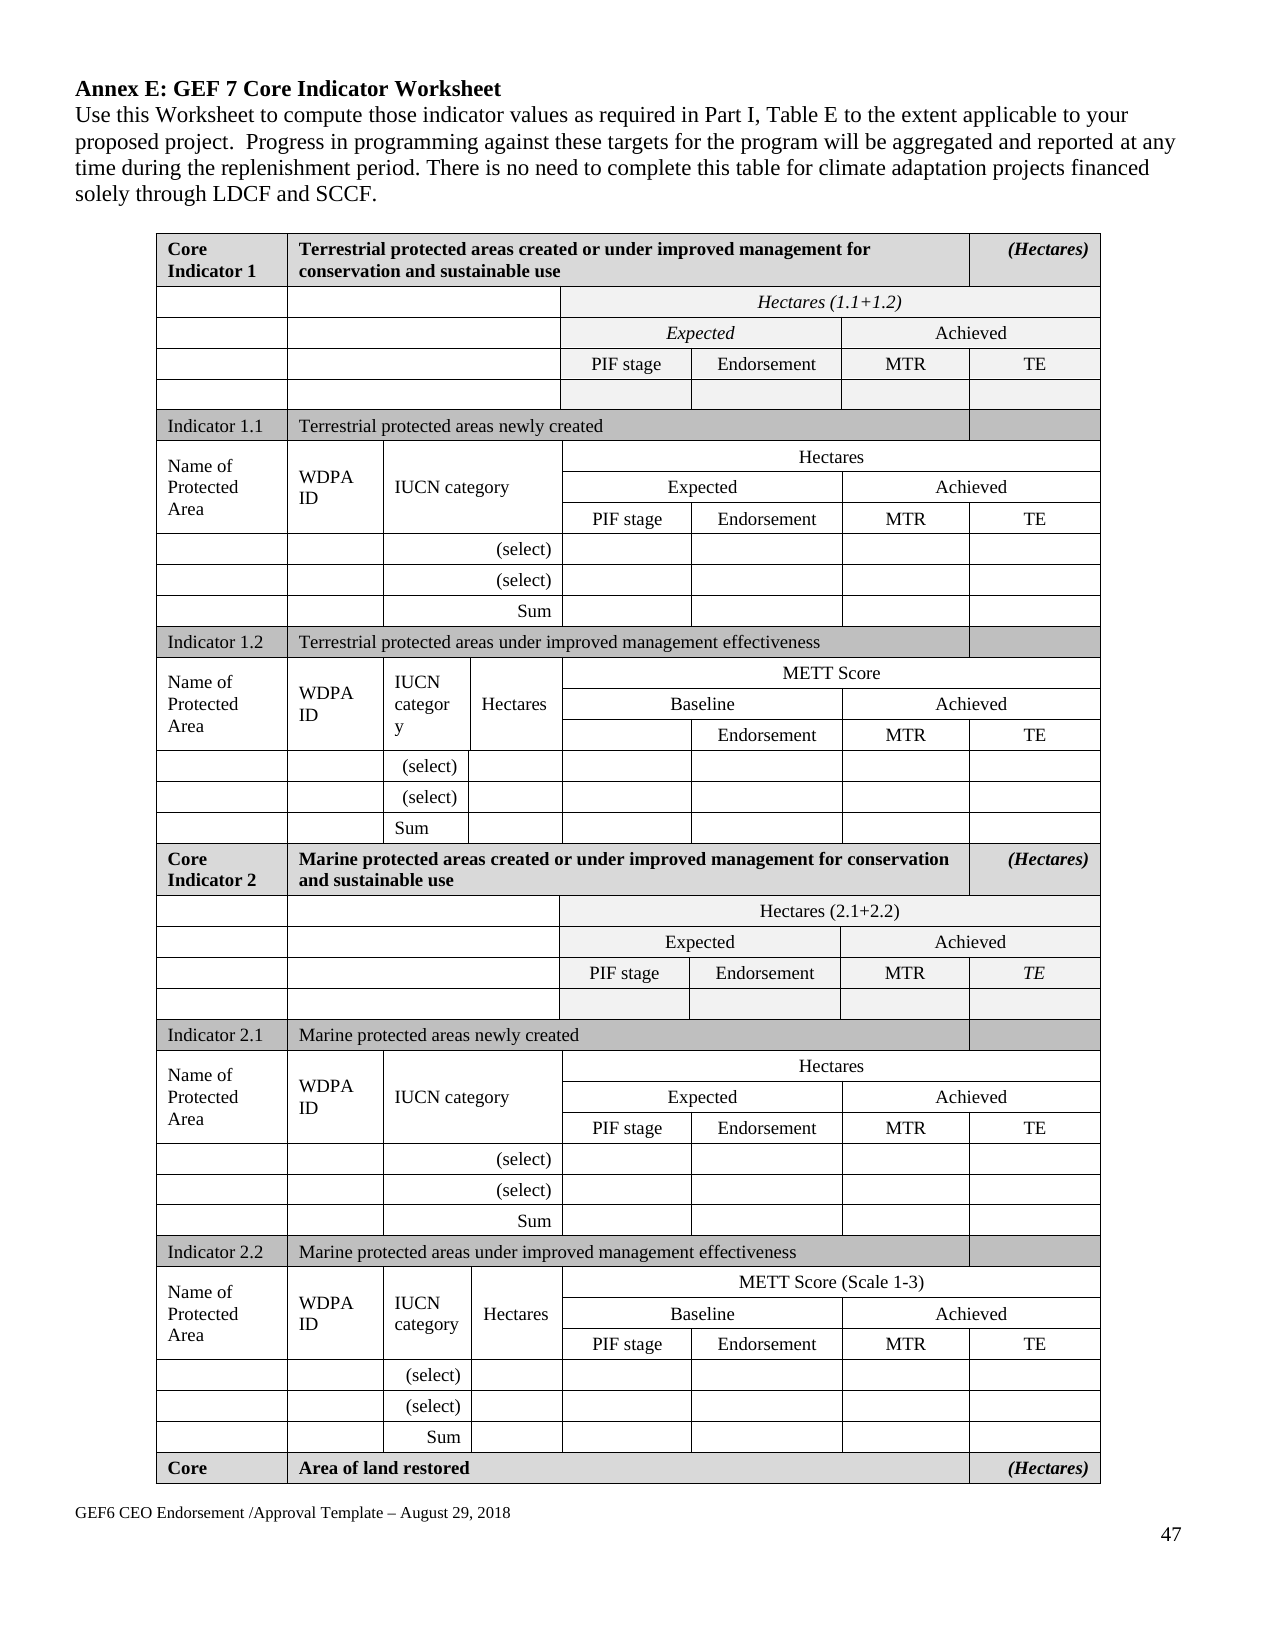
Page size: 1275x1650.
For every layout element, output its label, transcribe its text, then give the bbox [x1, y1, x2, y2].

table_cell [288, 1175, 383, 1204]
table_cell [563, 1175, 691, 1204]
text Annex E: GEF 7 Core Indicator Worksheet [75, 75, 1181, 101]
table_cell [692, 380, 841, 409]
table_cell Achieved [842, 318, 1100, 347]
table_cell Endorsement [692, 349, 841, 378]
table_cell [970, 410, 1100, 440]
table_cell Core Indicator 3 [157, 1453, 287, 1483]
table_cell [970, 1236, 1100, 1266]
table_cell TE [970, 720, 1100, 750]
table_cell Name of Protected Area [157, 441, 287, 533]
table_cell [563, 1391, 691, 1421]
table_cell [843, 1175, 969, 1204]
table_cell Achieved [841, 927, 1100, 957]
table_cell [843, 1391, 969, 1421]
table_cell [157, 1360, 287, 1390]
table_cell [970, 380, 1100, 409]
table_cell Hectares (1.1+1.2) [561, 287, 1100, 317]
table_cell Baseline [563, 1298, 842, 1328]
table_cell [970, 596, 1100, 626]
table_cell [288, 751, 383, 781]
table_cell PIF stage [563, 1113, 691, 1142]
table_cell Indicator 2.2 [157, 1236, 287, 1266]
table_cell TE [970, 958, 1100, 988]
table_cell (Hectares) [970, 844, 1100, 895]
table_cell [472, 1360, 562, 1390]
table_cell [469, 813, 562, 842]
table_cell Hectares [471, 658, 562, 750]
table_cell Name of Protected Area [157, 1051, 287, 1142]
table_cell Endorsement [692, 503, 842, 533]
table_cell MTR [843, 503, 969, 533]
table_cell [288, 1391, 383, 1421]
table_cell [692, 1175, 842, 1204]
table_cell [970, 751, 1100, 781]
table_cell [970, 1020, 1100, 1050]
table_cell (Hectares) [970, 1453, 1100, 1483]
table_cell Endorsement [692, 1329, 842, 1359]
table_cell [288, 349, 560, 378]
table_cell [970, 813, 1100, 842]
table_cell [560, 989, 689, 1019]
table_cell IUCN category [384, 441, 562, 533]
table_cell [692, 782, 842, 812]
table_cell Expected [561, 318, 841, 347]
table_cell PIF stage [561, 349, 691, 378]
table_cell Indicator 1.1 [157, 410, 287, 440]
table_cell Marine protected areas newly created [288, 1020, 969, 1050]
table_cell [970, 1175, 1100, 1204]
table_cell Hectares [563, 1051, 1100, 1081]
table_cell [472, 1422, 562, 1452]
table_cell [563, 751, 691, 781]
table_cell Hectares [472, 1267, 562, 1359]
table_cell [692, 534, 842, 564]
table_cell [843, 1144, 969, 1173]
table_cell PIF stage [563, 1329, 691, 1359]
table_cell [692, 813, 842, 842]
table_cell TE [970, 349, 1100, 378]
table_cell [384, 751, 468, 781]
table_cell [970, 1205, 1100, 1235]
table_cell [288, 927, 559, 957]
table_cell [384, 534, 562, 564]
table_cell [384, 565, 562, 595]
table_cell [157, 349, 287, 378]
table_cell [157, 927, 287, 957]
table_cell [970, 782, 1100, 812]
table_cell MTR [843, 1329, 969, 1359]
table_cell Achieved [843, 472, 1100, 502]
table_cell [970, 989, 1100, 1019]
table_header Terrestrial protected areas created or under improved management for conservation and sustainable use [288, 234, 969, 286]
table_cell Name of Protected Area [157, 1267, 287, 1359]
table_cell [561, 380, 691, 409]
table_cell [563, 1360, 691, 1390]
table_cell Core Indicator 2 [157, 844, 287, 895]
table_cell [563, 1144, 691, 1173]
table_cell [563, 720, 691, 750]
table_cell PIF stage [563, 503, 691, 533]
table_cell Hectares [563, 441, 1100, 471]
table_header Core Indicator 1 [157, 234, 287, 286]
table_cell [692, 1144, 842, 1173]
table_cell IUCN category [384, 658, 470, 750]
table_cell Endorsement [692, 1113, 842, 1142]
table_cell [288, 958, 559, 988]
table_cell [970, 1360, 1100, 1390]
table_cell [288, 782, 383, 812]
table_cell [843, 1422, 969, 1452]
table_cell Sum [384, 813, 468, 842]
table_cell [843, 1360, 969, 1390]
table_cell [288, 534, 383, 564]
table_cell TE [970, 1329, 1100, 1359]
table_cell [563, 596, 691, 626]
table_cell IUCN category [384, 1051, 562, 1142]
table_cell [843, 813, 969, 842]
table_cell [469, 782, 562, 812]
table_cell Expected [563, 1082, 842, 1112]
table_cell [157, 1144, 287, 1173]
table_cell [288, 596, 383, 626]
table_cell [288, 813, 383, 842]
table_cell [157, 534, 287, 564]
table_cell IUCN category [384, 1267, 471, 1359]
table_cell [692, 596, 842, 626]
table_cell WDPA ID [288, 1051, 383, 1142]
table_cell [157, 380, 287, 409]
table_cell [157, 318, 287, 347]
table_cell TE [970, 503, 1100, 533]
table_cell [384, 1391, 471, 1421]
table_cell PIF stage [560, 958, 689, 988]
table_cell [288, 1453, 969, 1483]
table_cell [469, 751, 562, 781]
table_cell Marine protected areas created or under improved management for conservation and sustainable use [288, 844, 969, 895]
table_cell [563, 813, 691, 842]
table_cell [843, 596, 969, 626]
table_cell [690, 989, 840, 1019]
table_cell [288, 318, 560, 347]
table_cell [288, 1144, 383, 1173]
table_cell Endorsement [692, 720, 842, 750]
table_cell [157, 565, 287, 595]
table_cell MTR [841, 958, 969, 988]
table_cell WDPA ID [288, 658, 383, 750]
table_cell [563, 534, 691, 564]
table_cell [843, 534, 969, 564]
table_cell [288, 896, 559, 926]
table_cell [157, 1205, 287, 1235]
table_cell [384, 1144, 562, 1173]
table_cell METT Score [563, 658, 1100, 688]
table_cell [842, 380, 969, 409]
table_cell MTR [842, 349, 969, 378]
table_cell [288, 1205, 383, 1235]
table_cell [288, 380, 560, 409]
table_cell [841, 989, 969, 1019]
table_cell Baseline [563, 689, 842, 719]
table_cell [692, 565, 842, 595]
table_cell [692, 1205, 842, 1235]
table_cell [970, 1144, 1100, 1173]
table_cell Expected [560, 927, 840, 957]
table_cell Achieved [843, 1082, 1100, 1112]
table_cell [970, 1422, 1100, 1452]
table_cell Hectares (2.1+2.2) [560, 896, 1100, 926]
table_cell [157, 813, 287, 842]
table_cell MTR [843, 1113, 969, 1142]
table_cell [692, 1360, 842, 1390]
table_cell [288, 1360, 383, 1390]
table_cell [692, 1391, 842, 1421]
table_cell Sum [384, 596, 562, 626]
table_cell [970, 627, 1100, 657]
table_cell Indicator 2.1 [157, 1020, 287, 1050]
table_cell [288, 287, 560, 317]
table_cell Sum [384, 1205, 562, 1235]
table_cell [384, 1175, 562, 1204]
table_cell [157, 958, 287, 988]
table_cell Terrestrial protected areas newly created [288, 410, 969, 440]
table_cell [157, 1391, 287, 1421]
table_cell [692, 751, 842, 781]
table_cell [563, 565, 691, 595]
table_cell [157, 1422, 287, 1452]
table_cell MTR [843, 720, 969, 750]
table_cell Name of Protected Area [157, 658, 287, 750]
table_cell [157, 751, 287, 781]
table_cell [692, 1422, 842, 1452]
table_cell Expected [563, 472, 842, 502]
text Use this Worksheet to compute those indicator values as required in Part I, Table E to the extent applicable to your proposed project. Progress in programming against these targets for the program will be aggregated and reported at any time during the replenishment period. There is no need to complete this table for climate adaptation projects financed solely through LDCF and SCCF. [75, 101, 1181, 207]
table_cell [384, 1360, 471, 1390]
table_cell [288, 565, 383, 595]
table_cell Endorsement [690, 958, 840, 988]
table_cell [157, 1175, 287, 1204]
table_cell TE [970, 1113, 1100, 1142]
table_cell METT Score (Scale 1-3) [563, 1267, 1100, 1297]
table_cell [157, 989, 287, 1019]
table_cell Marine protected areas under improved management effectiveness [288, 1236, 969, 1266]
table_cell [843, 751, 969, 781]
table_cell Indicator 1.2 [157, 627, 287, 657]
table_cell Sum [384, 1422, 471, 1452]
table_cell [288, 1422, 383, 1452]
table_cell WDPA ID [288, 1267, 383, 1359]
table_cell [288, 989, 559, 1019]
table_cell [970, 565, 1100, 595]
table_cell [843, 565, 969, 595]
table_cell [157, 287, 287, 317]
table_cell [472, 1391, 562, 1421]
table_cell [563, 1205, 691, 1235]
table_cell [843, 782, 969, 812]
table_cell Terrestrial protected areas under improved management effectiveness [288, 627, 969, 657]
table_cell [563, 1422, 691, 1452]
table_cell [843, 1205, 969, 1235]
table_cell Achieved [843, 1298, 1100, 1328]
table_cell Achieved [843, 689, 1100, 719]
table_cell [563, 782, 691, 812]
table_cell [157, 782, 287, 812]
table_cell [384, 782, 468, 812]
table_cell [970, 1391, 1100, 1421]
table_cell WDPA ID [288, 441, 383, 533]
table_cell [157, 896, 287, 926]
table_header (Hectares) [970, 234, 1100, 286]
table_cell [157, 596, 287, 626]
table_cell [970, 534, 1100, 564]
